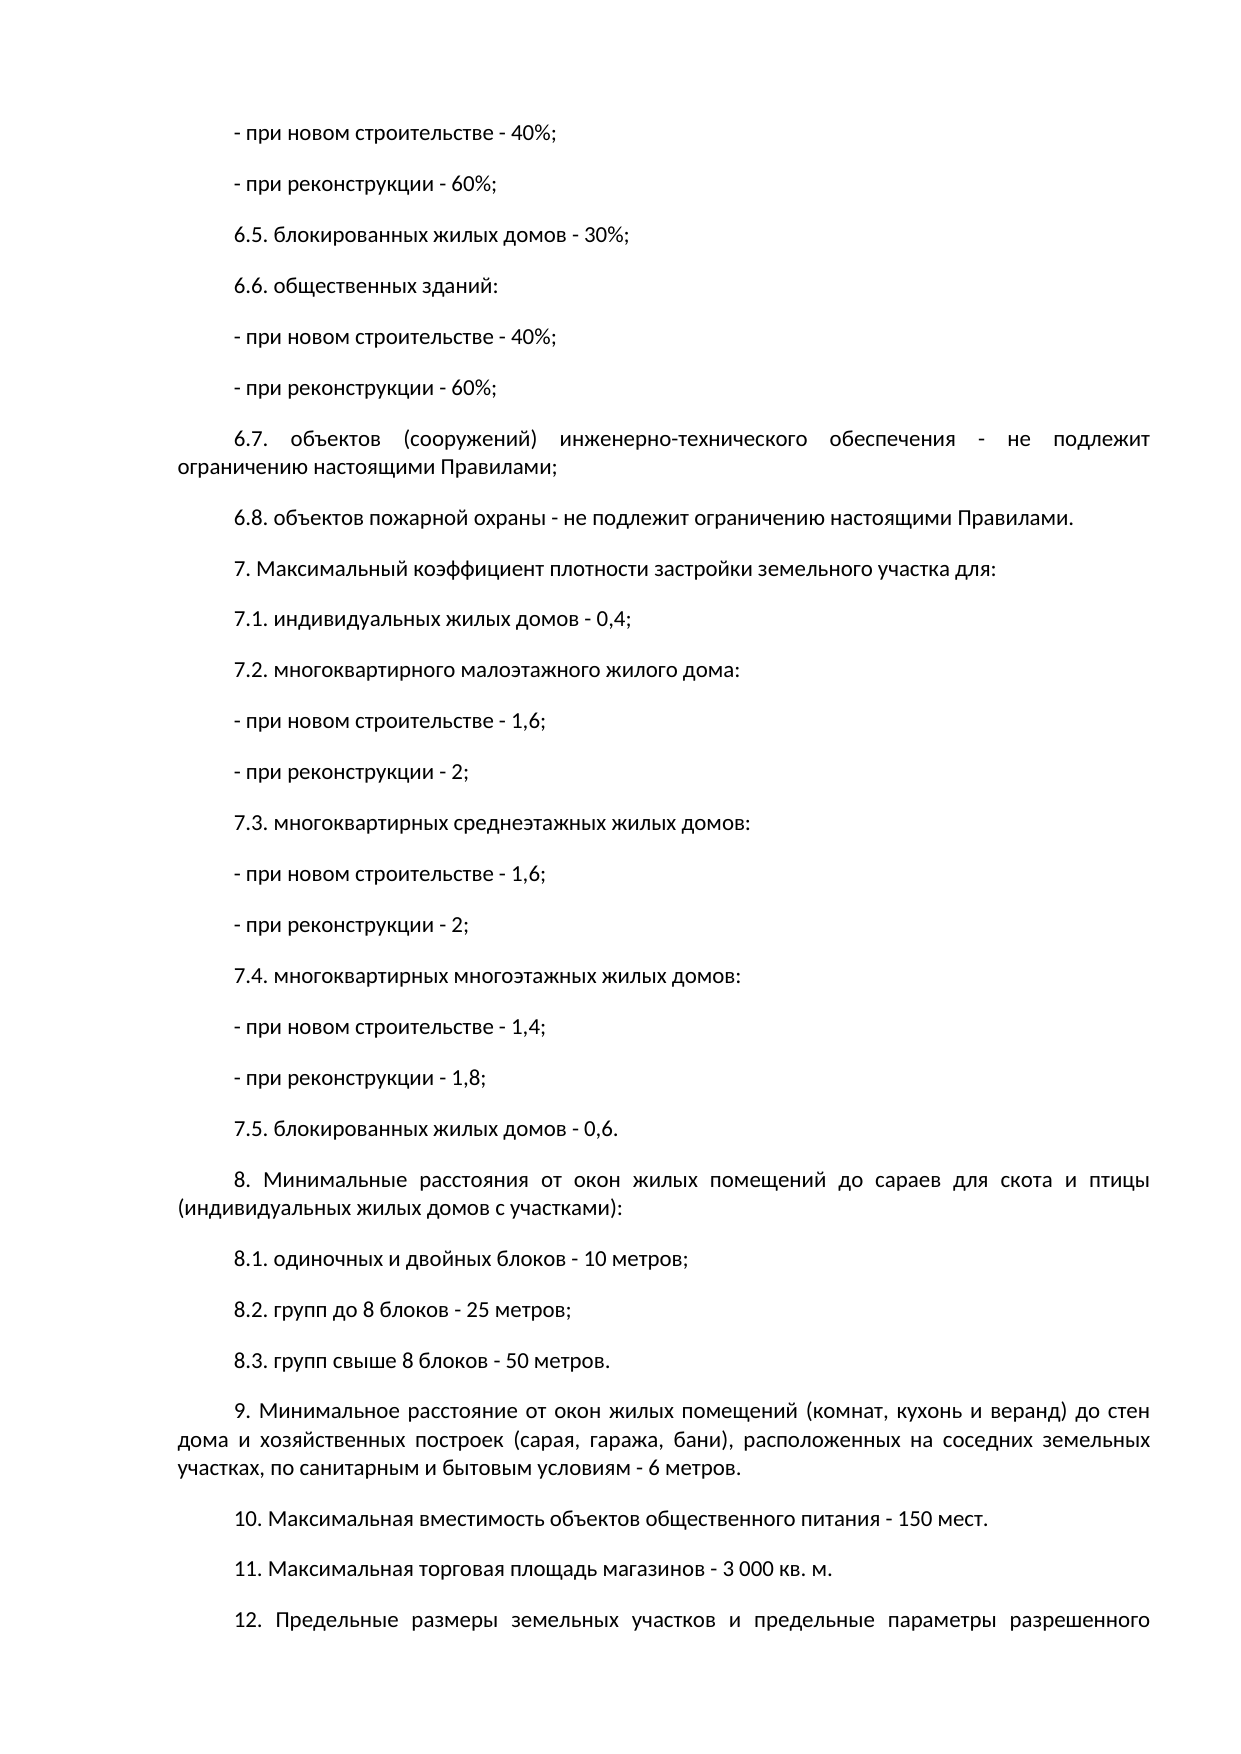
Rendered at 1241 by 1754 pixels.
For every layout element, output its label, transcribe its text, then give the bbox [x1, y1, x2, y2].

text 7. Максимальный коэффициент плотности застройки земельного участка для: [177, 554, 1152, 582]
text - при новом строительстве - 1,6; [177, 859, 1152, 887]
text - при реконструкции - 60%; [177, 169, 1152, 197]
text 8.3. групп свыше 8 блоков - 50 метров. [177, 1346, 1152, 1374]
text - при новом строительстве - 1,6; [177, 706, 1152, 734]
text 8.1. одиночных и двойных блоков - 10 метров; [177, 1244, 1152, 1272]
text 7.3. многоквартирных среднеэтажных жилых домов: [177, 808, 1152, 836]
text 7.4. многоквартирных многоэтажных жилых домов: [177, 961, 1152, 989]
text 6.7. объектов (сооружений) инженерно-технического обеспечения - не подлежит ограничению настоящими Правилами; [177, 424, 1152, 480]
text - при реконструкции - 2; [177, 757, 1152, 785]
text 8.2. групп до 8 блоков - 25 метров; [177, 1295, 1152, 1323]
text - при реконструкции - 60%; [177, 373, 1152, 401]
text 7.1. индивидуальных жилых домов - 0,4; [177, 604, 1152, 633]
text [177, 1606, 1152, 1633]
text 8. Минимальные расстояния от окон жилых помещений до сараев для скота и птицы (индивидуальных жилых домов с участками): [177, 1165, 1152, 1221]
text - при новом строительстве - 40%; [177, 118, 1152, 146]
text 6.6. общественных зданий: [177, 271, 1152, 299]
text 7.2. многоквартирного малоэтажного жилого дома: [177, 656, 1152, 683]
text - при новом строительстве - 1,4; [177, 1012, 1152, 1040]
text - при новом строительстве - 40%; [177, 322, 1152, 350]
text 11. Максимальная торговая площадь магазинов - 3 000 кв. м. [177, 1554, 1152, 1583]
text - при реконструкции - 2; [177, 910, 1152, 938]
text 6.8. объектов пожарной охраны - не подлежит ограничению настоящими Правилами. [177, 503, 1152, 531]
text 6.5. блокированных жилых домов - 30%; [177, 220, 1152, 248]
text 9. Минимальное расстояние от окон жилых помещений (комнат, кухонь и веранд) до стен дома и хозяйственных построек (сарая, гаража, бани), расположенных на соседних земельных участках, по санитарным и бытовым условиям - 6 метров. [177, 1397, 1152, 1481]
text - при реконструкции - 1,8; [177, 1063, 1152, 1091]
text 7.5. блокированных жилых домов - 0,6. [177, 1114, 1152, 1142]
text 10. Максимальная вместимость объектов общественного питания - 150 мест. [177, 1504, 1152, 1532]
